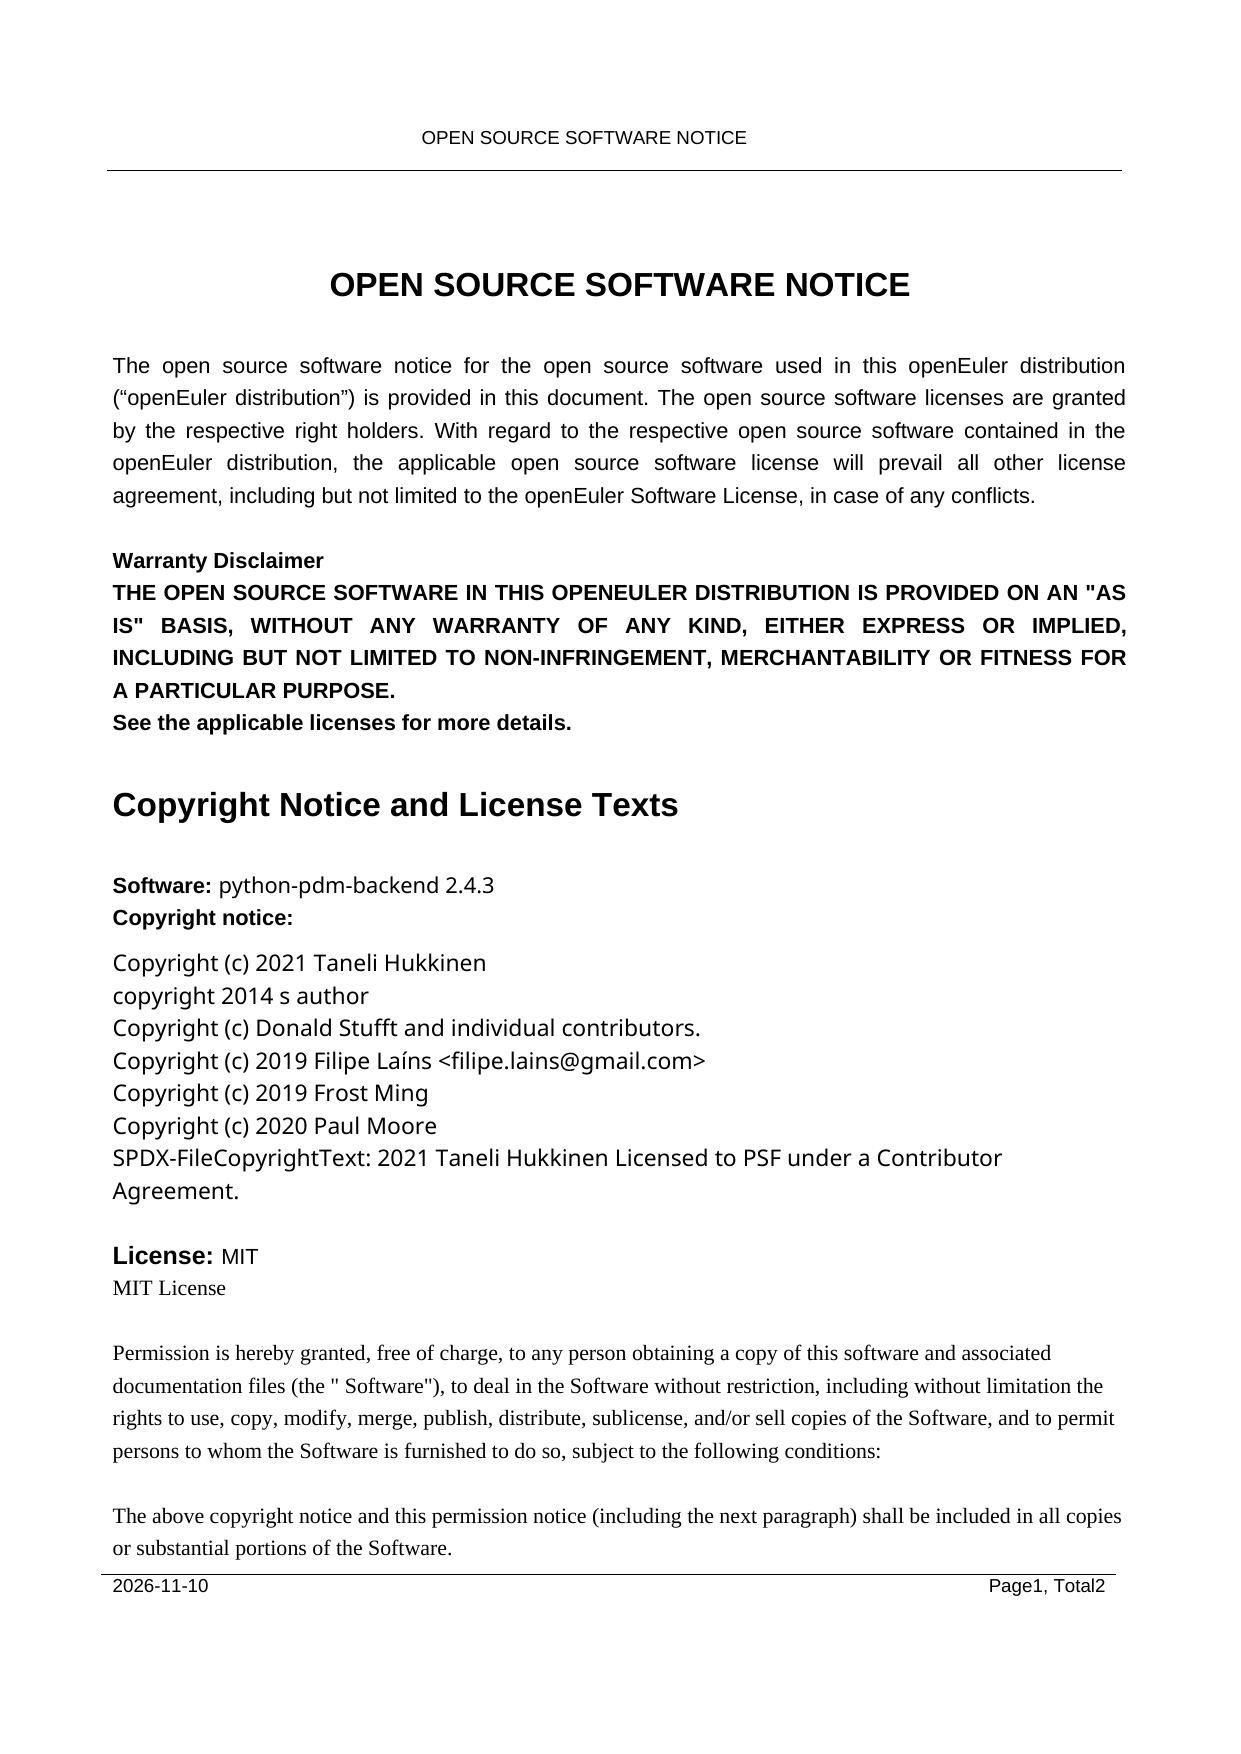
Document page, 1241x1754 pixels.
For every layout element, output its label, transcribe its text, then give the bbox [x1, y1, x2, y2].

text The open source software notice for the open source software used in this openEuler distribution (“openEuler distribution”) is provided in this document. The open source software licenses are granted by the respective right holders. With regard to the respective open source software contained in the openEuler distribution, the applicable open source software license will prevail all other license agreement, including but not limited to the openEuler Software License, in case of any conflicts. [112, 349, 1128, 511]
text Copyright notice: [112, 901, 1128, 934]
text Warranty Disclaimer [112, 544, 1128, 576]
text OPEN SOURCE SOFTWARE NOTICE [112, 251, 1128, 316]
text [112, 1272, 1128, 1564]
title Software: python-pdm-backend 2.4.3 [112, 869, 1128, 901]
text THE OPEN SOURCE SOFTWARE IN THIS OPENEULER DISTRIBUTION IS PROVIDED ON AN "AS IS" BASIS, WITHOUT ANY WARRANTY OF ANY KIND, EITHER EXPRESS OR IMPLIED, INCLUDING BUT NOT LIMITED TO NON-INFRINGEMENT, MERCHANTABILITY OR FITNESS FOR A PARTICULAR PURPOSE. See the applicable licenses for more details. [112, 576, 1128, 739]
text License: MIT [112, 1239, 1128, 1272]
text Copyright (c) 2021 Taneli Hukkinen copyright 2014 s author Copyright (c) Donald Stufft and individual contributors. Copyright (c) 2019 Filipe Laíns <filipe.lains@gmail.com> Copyright (c) 2019 Frost Ming Copyright (c) 2020 Paul Moore SPDX-FileCopyrightText: 2021 Taneli Hukkinen Licensed to PSF under a Contributor Agreement. [112, 947, 1128, 1239]
text Copyright Notice and License Texts [112, 771, 1128, 836]
